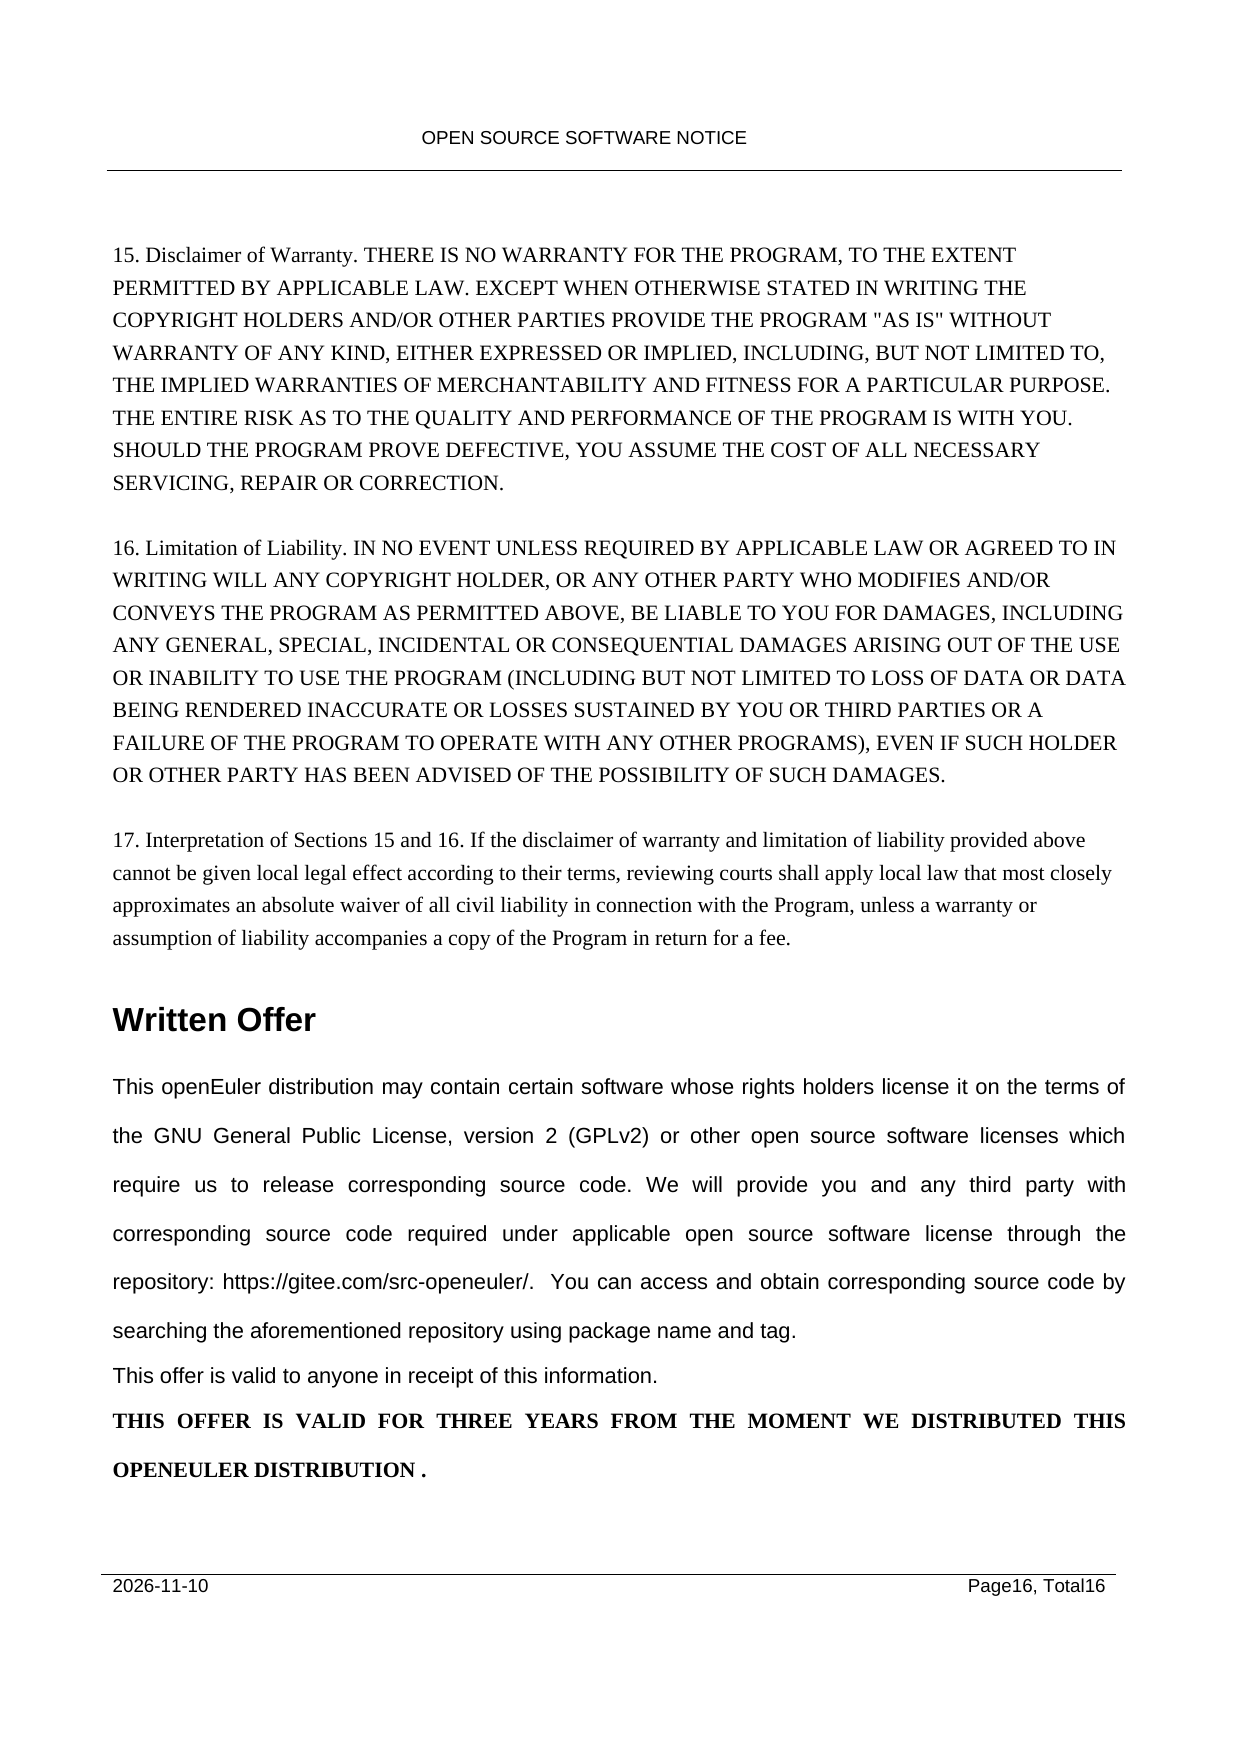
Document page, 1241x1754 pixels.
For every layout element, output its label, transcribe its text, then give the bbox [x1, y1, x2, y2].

text THIS OFFER IS VALID FOR THREE YEARS FROM THE MOMENT WE DISTRIBUTED THIS OPENEULER DISTRIBUTION . [112, 1404, 1128, 1486]
text Written Offer [112, 986, 1128, 1051]
text This openEuler distribution may contain certain software whose rights holders license it on the terms of the GNU General Public License, version 2 (GPLv2) or other open source software licenses which require us to release corresponding source code. We will provide you and any third party with corresponding source code required under applicable open source software license through the repository: https://gitee.com/src-openeuler/. You can access and obtain corresponding source code by searching the aforementioned repository using package name and tag. [112, 1071, 1128, 1347]
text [112, 206, 1128, 986]
text This offer is valid to anyone in receipt of this information. [112, 1359, 1128, 1392]
